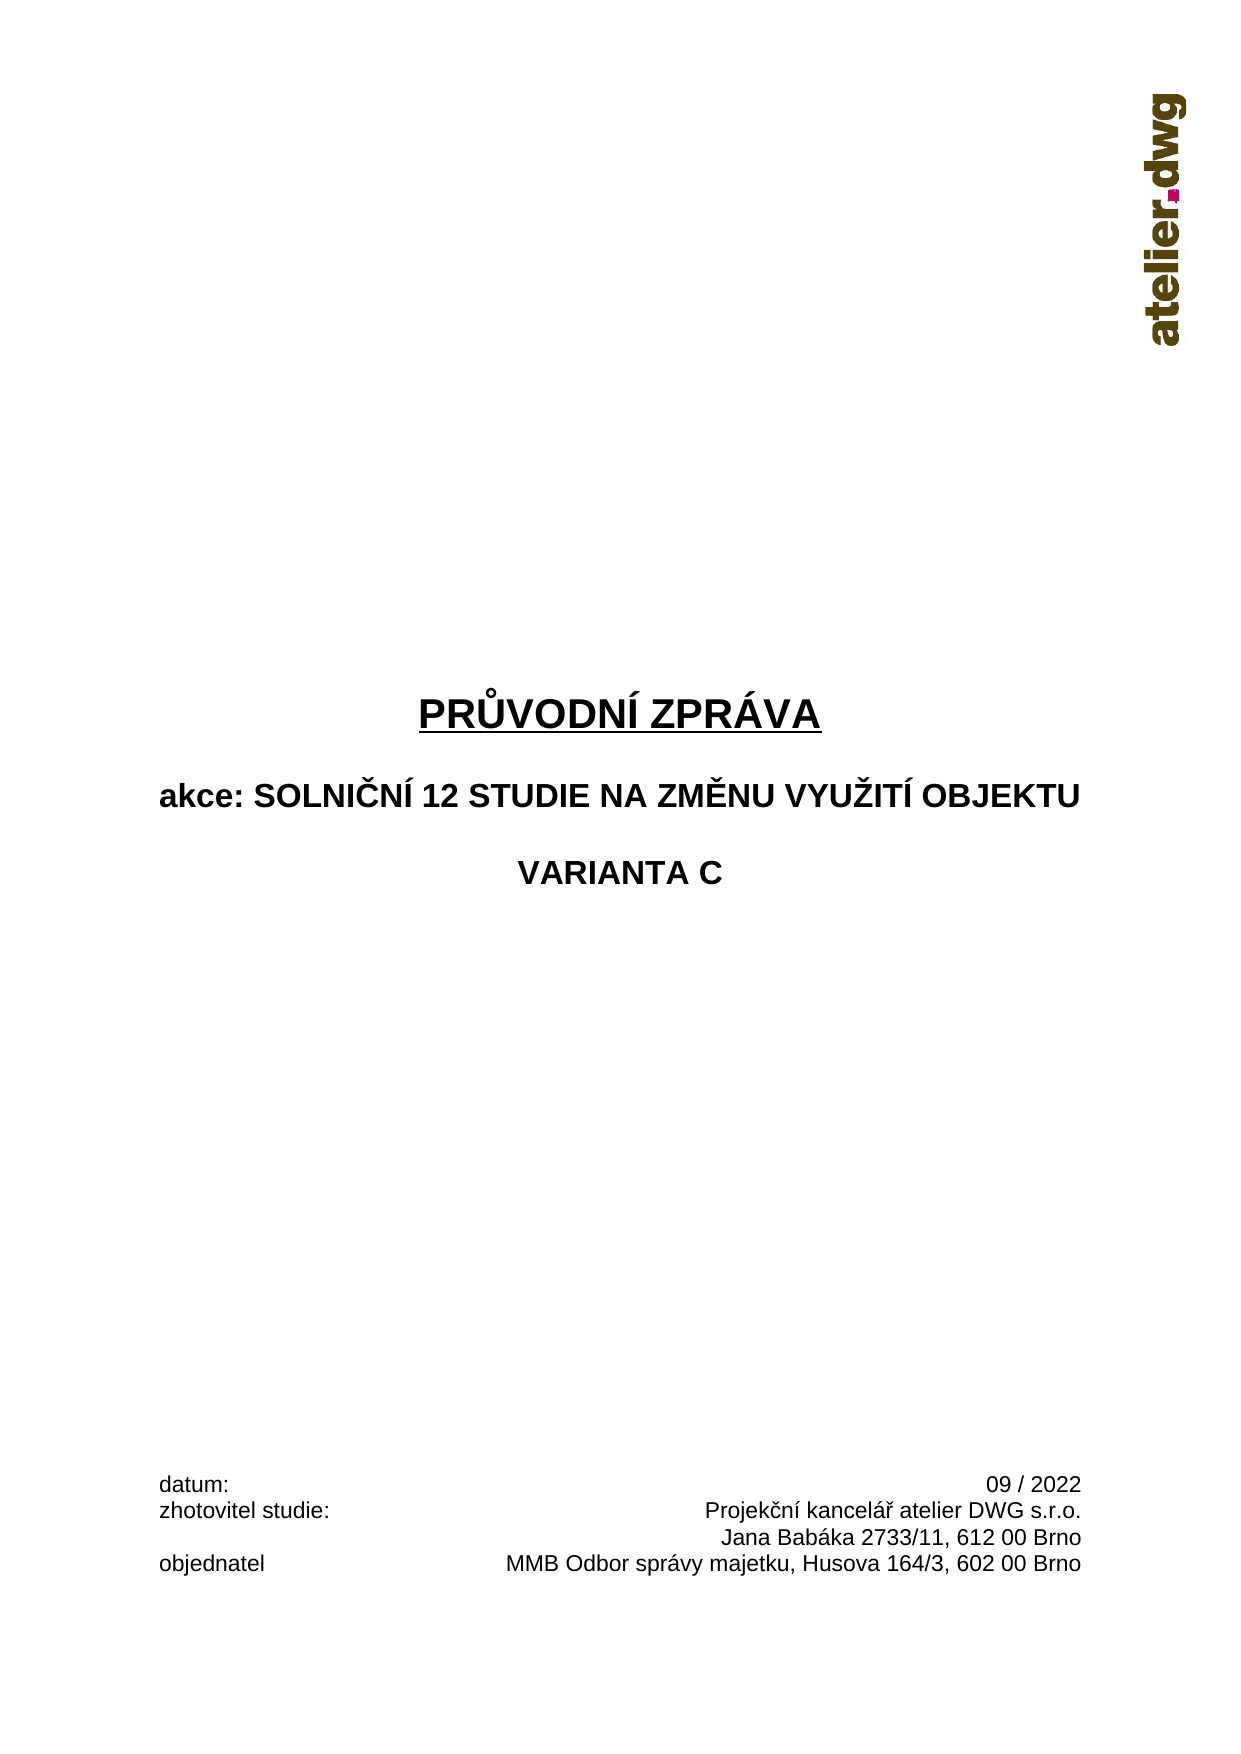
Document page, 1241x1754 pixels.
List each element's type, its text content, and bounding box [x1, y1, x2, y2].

text PRŮVODNÍ ZPRÁVA [148, 689, 1093, 737]
text akce: SOLNIČNÍ 12 STUDIE NA ZMĚNU VYUŽITÍ OBJEKTU [148, 776, 1093, 814]
table_header datum: [148, 1471, 349, 1497]
picture [1143, 94, 1187, 346]
table_header 09 / 2022 [349, 1471, 1093, 1497]
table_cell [349, 1550, 1093, 1576]
table_cell zhotovitel studie: [148, 1498, 349, 1550]
table_cell Projekční kancelář atelier DWG s.r.o. Jana Babáka 2733/11, 612 00 Brno [349, 1498, 1093, 1550]
table_cell objednatel studie: [148, 1550, 349, 1576]
text VARIANTA C [148, 853, 1093, 891]
